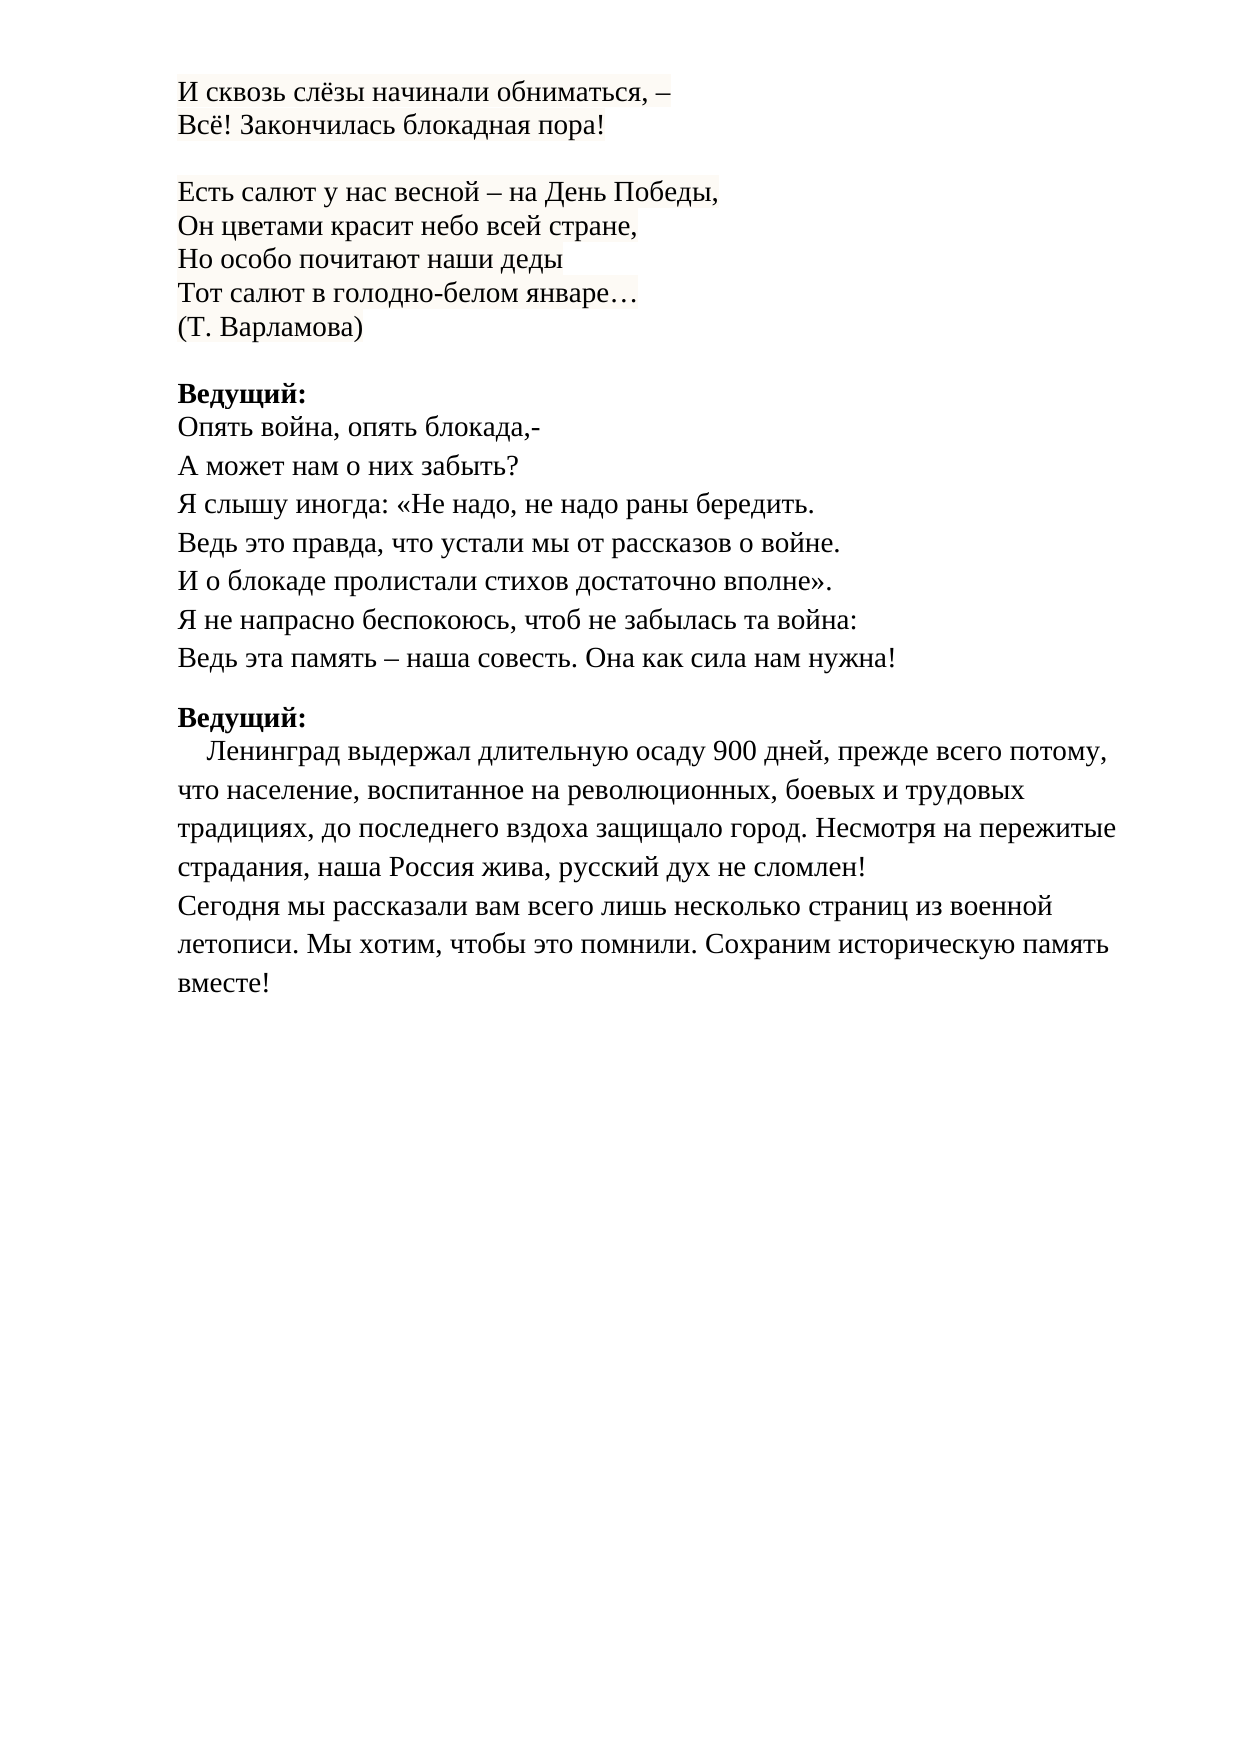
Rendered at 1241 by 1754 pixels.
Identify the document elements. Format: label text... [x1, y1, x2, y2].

text Опять война, опять блокада,- А может нам о них забыть? Я слышу иногда: «Не надо, не надо раны бередить. Ведь это правда, что устали мы от рассказов о войне. И о блокаде пролистали стихов достаточно вполне». Я не напрасно беспокоюсь, чтоб не забылась та война: Ведь эта память – наша совесть. Она как сила нам нужна! [177, 409, 1152, 674]
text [177, 74, 1152, 342]
text Ленинград выдержал длительную осаду 900 дней, прежде всего потому, что население, воспитанное на революционных, боевых и трудовых традициях, до последнего вздоха защищало город. Несмотря на пережитые страдания, наша Россия жива, русский дух не сломлен! Сегодня мы рассказали вам всего лишь несколько страниц из военной летописи. Мы хотим, чтобы это помнили. Сохраним историческую память вместе! [177, 733, 1152, 998]
text Ведущий: [177, 376, 1152, 409]
text Ведущий: [177, 700, 1152, 733]
